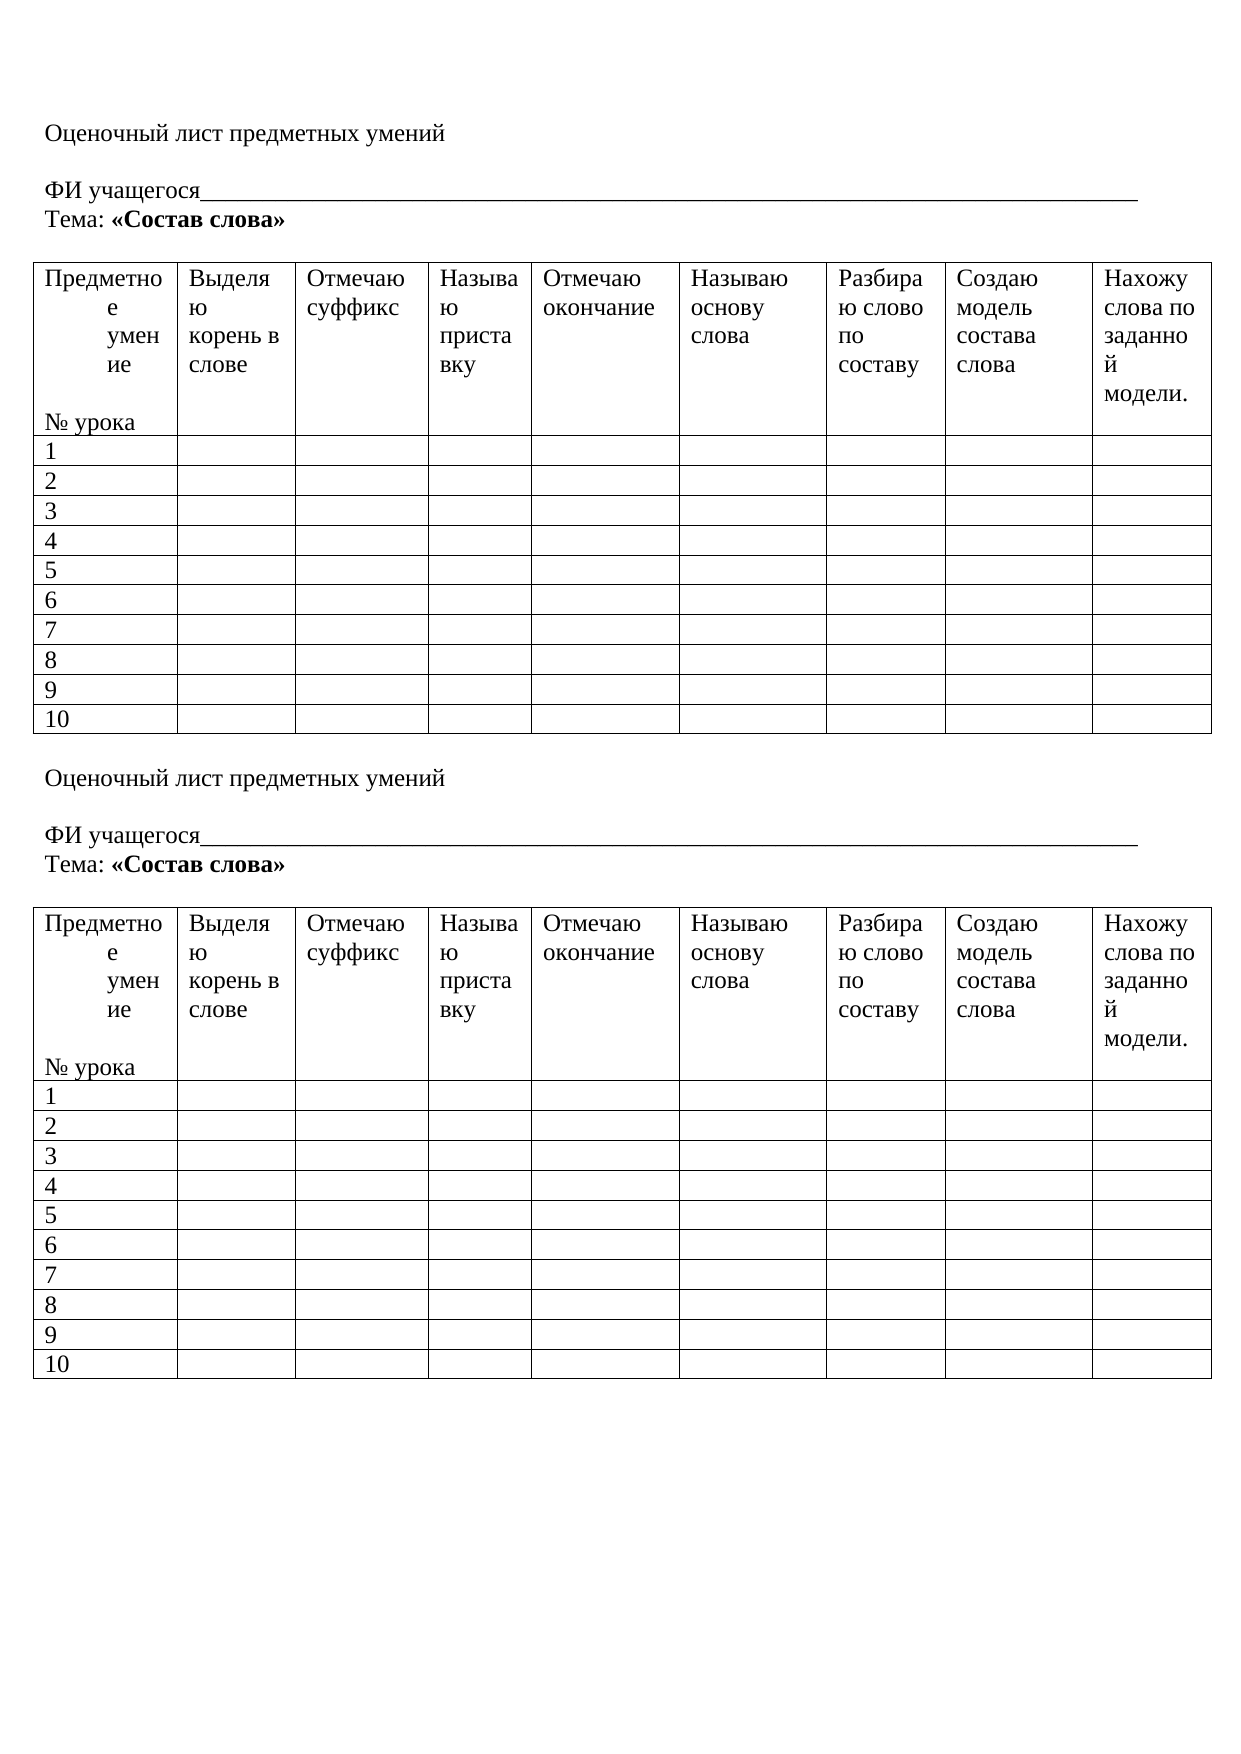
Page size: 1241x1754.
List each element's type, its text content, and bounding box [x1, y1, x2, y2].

table_cell [827, 615, 945, 644]
table_cell [680, 1171, 826, 1199]
table_cell [296, 1141, 428, 1170]
table_cell [178, 526, 295, 554]
table_cell [1093, 1320, 1211, 1348]
table_cell [296, 615, 428, 644]
table_cell [178, 1171, 295, 1199]
table_cell [532, 645, 679, 674]
table_header Предметное умение № урока [34, 263, 177, 435]
table_header Разбираю слово по составу [827, 263, 945, 435]
table_cell [296, 466, 428, 495]
table_header Предметное умение № урока [34, 908, 177, 1080]
table_cell [296, 1111, 428, 1140]
table_cell [680, 645, 826, 674]
table_cell [429, 1290, 531, 1319]
table_cell [946, 1260, 1092, 1289]
table_cell [827, 496, 945, 525]
text ФИ учащегося___________________________________________________________________________ [44, 176, 1152, 204]
table_cell [429, 645, 531, 674]
table_cell [296, 436, 428, 465]
table_cell [1093, 1171, 1211, 1199]
table_cell [680, 466, 826, 495]
table_header Разбираю слово по составу [827, 908, 945, 1080]
table_cell 2 [34, 1111, 177, 1140]
table_header Нахожу слова по заданной модели. [1093, 263, 1211, 435]
table_cell [946, 1141, 1092, 1170]
table_cell [680, 1320, 826, 1348]
table_cell [429, 1171, 531, 1199]
table_cell [946, 556, 1092, 584]
table_cell [827, 1171, 945, 1199]
table_cell [532, 1201, 679, 1229]
text Тема: «Состав слова» [44, 204, 1152, 233]
text ФИ учащегося___________________________________________________________________________ [44, 821, 1152, 849]
table_cell [680, 1081, 826, 1110]
table_cell [429, 1141, 531, 1170]
table_cell [532, 675, 679, 703]
table_cell [178, 466, 295, 495]
table_cell [946, 436, 1092, 465]
table_cell [296, 556, 428, 584]
table_cell [680, 556, 826, 584]
table_cell [946, 645, 1092, 674]
table_cell [178, 1260, 295, 1289]
table_cell [296, 645, 428, 674]
table_cell [532, 705, 679, 733]
table_cell [178, 1290, 295, 1319]
table_cell 3 [34, 1141, 177, 1170]
table_cell [178, 1230, 295, 1259]
table_cell [532, 1111, 679, 1140]
table_header Создаю модель состава слова [946, 263, 1092, 435]
table_cell [1093, 1141, 1211, 1170]
table_cell [532, 1350, 679, 1378]
table_cell [429, 615, 531, 644]
table_cell [827, 1081, 945, 1110]
table_cell [1093, 436, 1211, 465]
table_cell [1093, 496, 1211, 525]
table_cell [178, 585, 295, 614]
table_cell [680, 496, 826, 525]
table_cell [178, 645, 295, 674]
table_cell [1093, 1290, 1211, 1319]
table_cell [680, 1350, 826, 1378]
table_cell 5 [34, 556, 177, 584]
table_cell 6 [34, 1230, 177, 1259]
table_cell [946, 675, 1092, 703]
table_cell [1093, 645, 1211, 674]
table_cell [827, 556, 945, 584]
table_cell [827, 1141, 945, 1170]
table_cell [429, 556, 531, 584]
table_cell [532, 1141, 679, 1170]
table_cell 10 [34, 705, 177, 733]
table_header Выделяю корень в слове [178, 263, 295, 435]
table_cell [532, 585, 679, 614]
table_cell [680, 1290, 826, 1319]
table_header Создаю модель состава слова [946, 908, 1092, 1080]
table_header Называю основу слова [680, 908, 826, 1080]
table_cell 6 [34, 585, 177, 614]
table_cell [1093, 1081, 1211, 1110]
table_cell 9 [34, 675, 177, 703]
table_cell [1093, 556, 1211, 584]
table_cell [178, 436, 295, 465]
table_cell [178, 1320, 295, 1348]
table_cell [532, 496, 679, 525]
table_cell [827, 1320, 945, 1348]
table_cell [429, 1081, 531, 1110]
table_cell [827, 645, 945, 674]
table_cell [827, 466, 945, 495]
table_cell [532, 1230, 679, 1259]
table_cell 7 [34, 1260, 177, 1289]
table_cell [532, 466, 679, 495]
table_cell [946, 1201, 1092, 1229]
table_cell [827, 1350, 945, 1378]
table_cell [178, 705, 295, 733]
table_cell [680, 675, 826, 703]
table_cell 4 [34, 526, 177, 554]
table_cell [946, 466, 1092, 495]
table_cell [178, 615, 295, 644]
table_cell [827, 1111, 945, 1140]
table_cell [1093, 1230, 1211, 1259]
table_cell [1093, 705, 1211, 733]
table_cell 1 [34, 1081, 177, 1110]
table_cell [532, 615, 679, 644]
table_cell [680, 585, 826, 614]
table_cell 2 [34, 466, 177, 495]
table_header Называю основу слова [680, 263, 826, 435]
table_cell [827, 705, 945, 733]
table_cell [296, 585, 428, 614]
table_cell [946, 615, 1092, 644]
table_cell [827, 1230, 945, 1259]
table_cell [680, 1230, 826, 1259]
table_header Отмечаю окончание [532, 908, 679, 1080]
table_cell [946, 526, 1092, 554]
table_cell 10 [34, 1350, 177, 1378]
table_cell [1093, 526, 1211, 554]
table_cell [827, 585, 945, 614]
table_cell [429, 436, 531, 465]
table_cell [429, 1201, 531, 1229]
table_cell [429, 1350, 531, 1378]
table_cell [946, 1111, 1092, 1140]
table_header Отмечаю окончание [532, 263, 679, 435]
table_cell [532, 1260, 679, 1289]
table_cell [296, 705, 428, 733]
table_cell [296, 675, 428, 703]
table_cell [1093, 585, 1211, 614]
table_cell [429, 1320, 531, 1348]
table_cell [532, 526, 679, 554]
table_header Выделяю корень в слове [178, 908, 295, 1080]
table_cell [532, 556, 679, 584]
table_cell [532, 1290, 679, 1319]
table_cell [946, 1081, 1092, 1110]
table_cell [946, 496, 1092, 525]
table_cell 5 [34, 1201, 177, 1229]
table_cell 4 [34, 1171, 177, 1199]
table_cell [178, 1201, 295, 1229]
table_cell [680, 1201, 826, 1229]
table_cell [296, 1230, 428, 1259]
table_cell [1093, 1201, 1211, 1229]
table_cell 9 [34, 1320, 177, 1348]
table_cell [827, 1201, 945, 1229]
table_cell [1093, 1111, 1211, 1140]
table_cell [178, 1141, 295, 1170]
table_cell [946, 585, 1092, 614]
table_cell [1093, 466, 1211, 495]
table_cell [827, 1290, 945, 1319]
table_cell [296, 1081, 428, 1110]
table_cell [680, 1141, 826, 1170]
table_cell [178, 675, 295, 703]
text Тема: «Состав слова» [44, 849, 1152, 878]
table_cell [946, 1320, 1092, 1348]
table_cell [680, 436, 826, 465]
table_cell [429, 705, 531, 733]
table_cell [429, 466, 531, 495]
table_cell [946, 1290, 1092, 1319]
table_header Отмечаю суффикс [296, 263, 428, 435]
table_cell [178, 556, 295, 584]
table_cell [296, 1350, 428, 1378]
table_cell [296, 526, 428, 554]
table_cell [296, 1320, 428, 1348]
text Оценочный лист предметных умений [44, 118, 1152, 147]
table_cell 8 [34, 645, 177, 674]
table_cell [532, 1081, 679, 1110]
table_cell [680, 615, 826, 644]
table_cell [1093, 675, 1211, 703]
table_cell [296, 1290, 428, 1319]
table_cell [429, 526, 531, 554]
table_cell [429, 1230, 531, 1259]
table_cell [680, 705, 826, 733]
table_header Отмечаю суффикс [296, 908, 428, 1080]
table_cell [296, 1171, 428, 1199]
table_cell [946, 1350, 1092, 1378]
table_cell [178, 1111, 295, 1140]
table_header Называю приставку [429, 908, 531, 1080]
table_header Называю приставку [429, 263, 531, 435]
table_cell [680, 1111, 826, 1140]
table_cell [827, 1260, 945, 1289]
table_cell [532, 436, 679, 465]
table_cell [827, 675, 945, 703]
table_cell [429, 585, 531, 614]
table_header Нахожу слова по заданной модели. [1093, 908, 1211, 1080]
table_cell 1 [34, 436, 177, 465]
table_cell [178, 496, 295, 525]
table_cell [429, 675, 531, 703]
table_cell 8 [34, 1290, 177, 1319]
table_cell [827, 526, 945, 554]
table_cell [680, 1260, 826, 1289]
table_cell [946, 1230, 1092, 1259]
table_cell [1093, 1350, 1211, 1378]
table_cell 3 [34, 496, 177, 525]
text Оценочный лист предметных умений [44, 763, 1152, 792]
table_cell [296, 496, 428, 525]
table_cell [178, 1350, 295, 1378]
table_cell [178, 1081, 295, 1110]
table_cell [429, 496, 531, 525]
table_cell [429, 1111, 531, 1140]
table_cell [680, 526, 826, 554]
table_cell [296, 1260, 428, 1289]
table_cell [532, 1320, 679, 1348]
table_cell [1093, 615, 1211, 644]
table_cell [532, 1171, 679, 1199]
table_cell [429, 1260, 531, 1289]
table_cell [1093, 1260, 1211, 1289]
table_cell 7 [34, 615, 177, 644]
table_cell [946, 705, 1092, 733]
table_cell [827, 436, 945, 465]
table_cell [946, 1171, 1092, 1199]
table_cell [296, 1201, 428, 1229]
